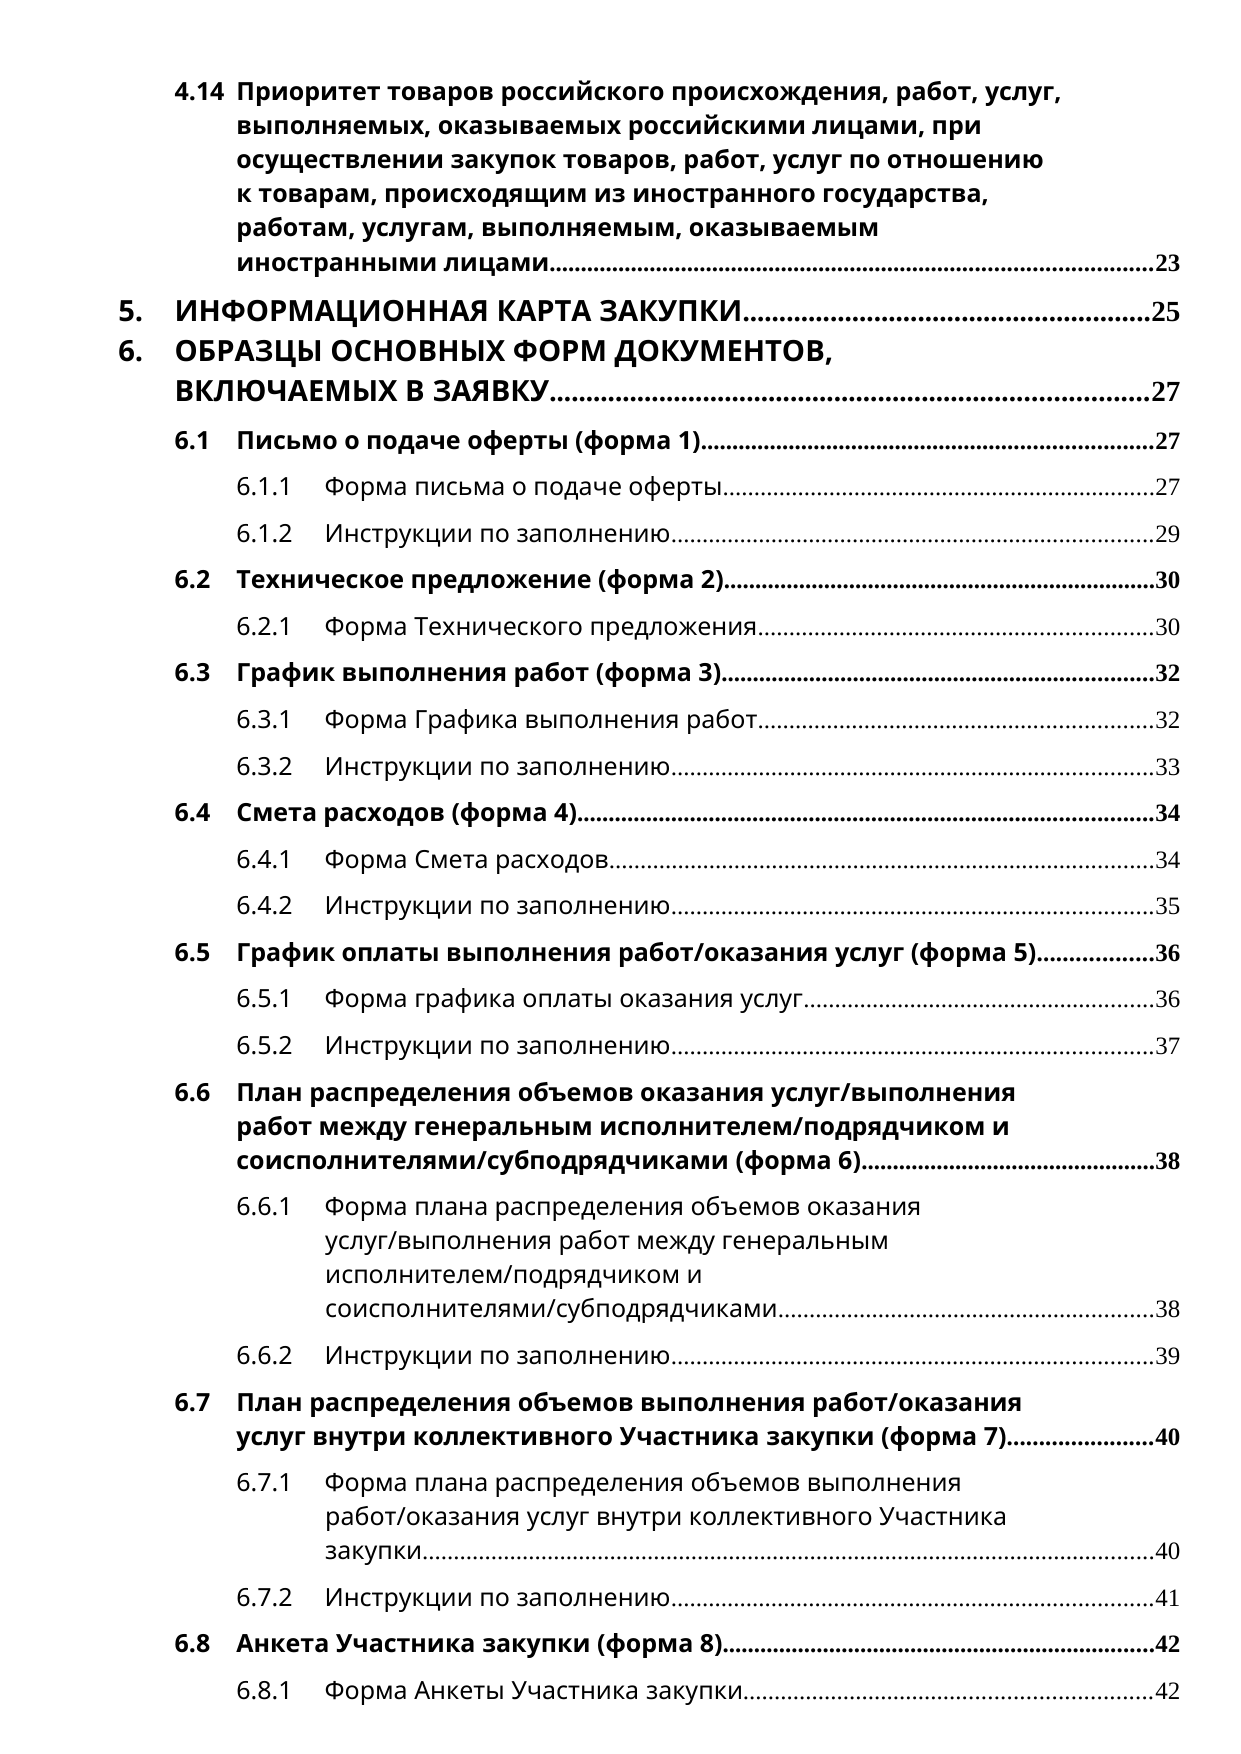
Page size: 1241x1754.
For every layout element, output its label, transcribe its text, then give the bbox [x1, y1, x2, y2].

text 6.6.1 Форма плана распределения объемов оказания услуг/выполнения работ между генеральным исполнителем/подрядчиком и соисполнителями/субподрядчиками 38 [236, 1189, 1063, 1325]
text 6.8 Анкета Участника закупки (форма 8) 42 [174, 1626, 1063, 1660]
text 4.14 Приоритет товаров российского происхождения, работ, услуг, выполняемых, оказываемых российскими лицами, при осуществлении закупок товаров, работ, услуг по отношению к товарам, происходящим из иностранного государства, работам, услугам, выполняемым, оказываемым иностранными лицами 23 [174, 74, 1063, 278]
text 6.6 План распределения объемов оказания услуг/выполнения работ между генеральным исполнителем/подрядчиком и соисполнителями/субподрядчиками (форма 6) 38 [174, 1074, 1063, 1176]
text 6.5.1 Форма графика оплаты оказания услуг 36 [236, 981, 1063, 1015]
text 6.8.1 Форма Анкеты Участника закупки 42 [236, 1673, 1063, 1707]
text 6.7 План распределения объемов выполнения работ/оказания услуг внутри коллективного Участника закупки (форма 7) 40 [174, 1384, 1063, 1452]
text 6.2 Техническое предложение (форма 2) 30 [174, 562, 1063, 596]
text 6.4.2 Инструкции по заполнению 35 [236, 888, 1063, 922]
text 6.3 График выполнения работ (форма 3) 32 [174, 655, 1063, 689]
text 6.4 Смета расходов (форма 4) 34 [174, 795, 1063, 829]
text 6.1.2 Инструкции по заполнению 29 [236, 515, 1063, 549]
text 6.2.1 Форма Технического предложения 30 [236, 608, 1063, 643]
text 6.6.2 Инструкции по заполнению 39 [236, 1338, 1063, 1372]
text 5. Информационная карта закупки 25 [118, 291, 1063, 330]
text 6. Образцы основных форм документов, включаемых в заявку 27 [118, 330, 1063, 410]
text 6.1.1 Форма письма о подаче оферты 27 [236, 469, 1063, 503]
text 6.7.1 Форма плана распределения объемов выполнения работ/оказания услуг внутри коллективного Участника закупки 40 [236, 1465, 1063, 1567]
text 6.5.2 Инструкции по заполнению 37 [236, 1028, 1063, 1062]
text 6.7.2 Инструкции по заполнению 41 [236, 1579, 1063, 1613]
text 6.5 График оплаты выполнения работ/оказания услуг (форма 5) 36 [174, 934, 1063, 968]
text 6.1 Письмо о подаче оферты (форма 1) 27 [174, 422, 1063, 456]
text 6.3.2 Инструкции по заполнению 33 [236, 748, 1063, 782]
text 6.3.1 Форма Графика выполнения работ 32 [236, 702, 1063, 736]
text 6.4.1 Форма Смета расходов 34 [236, 841, 1063, 875]
